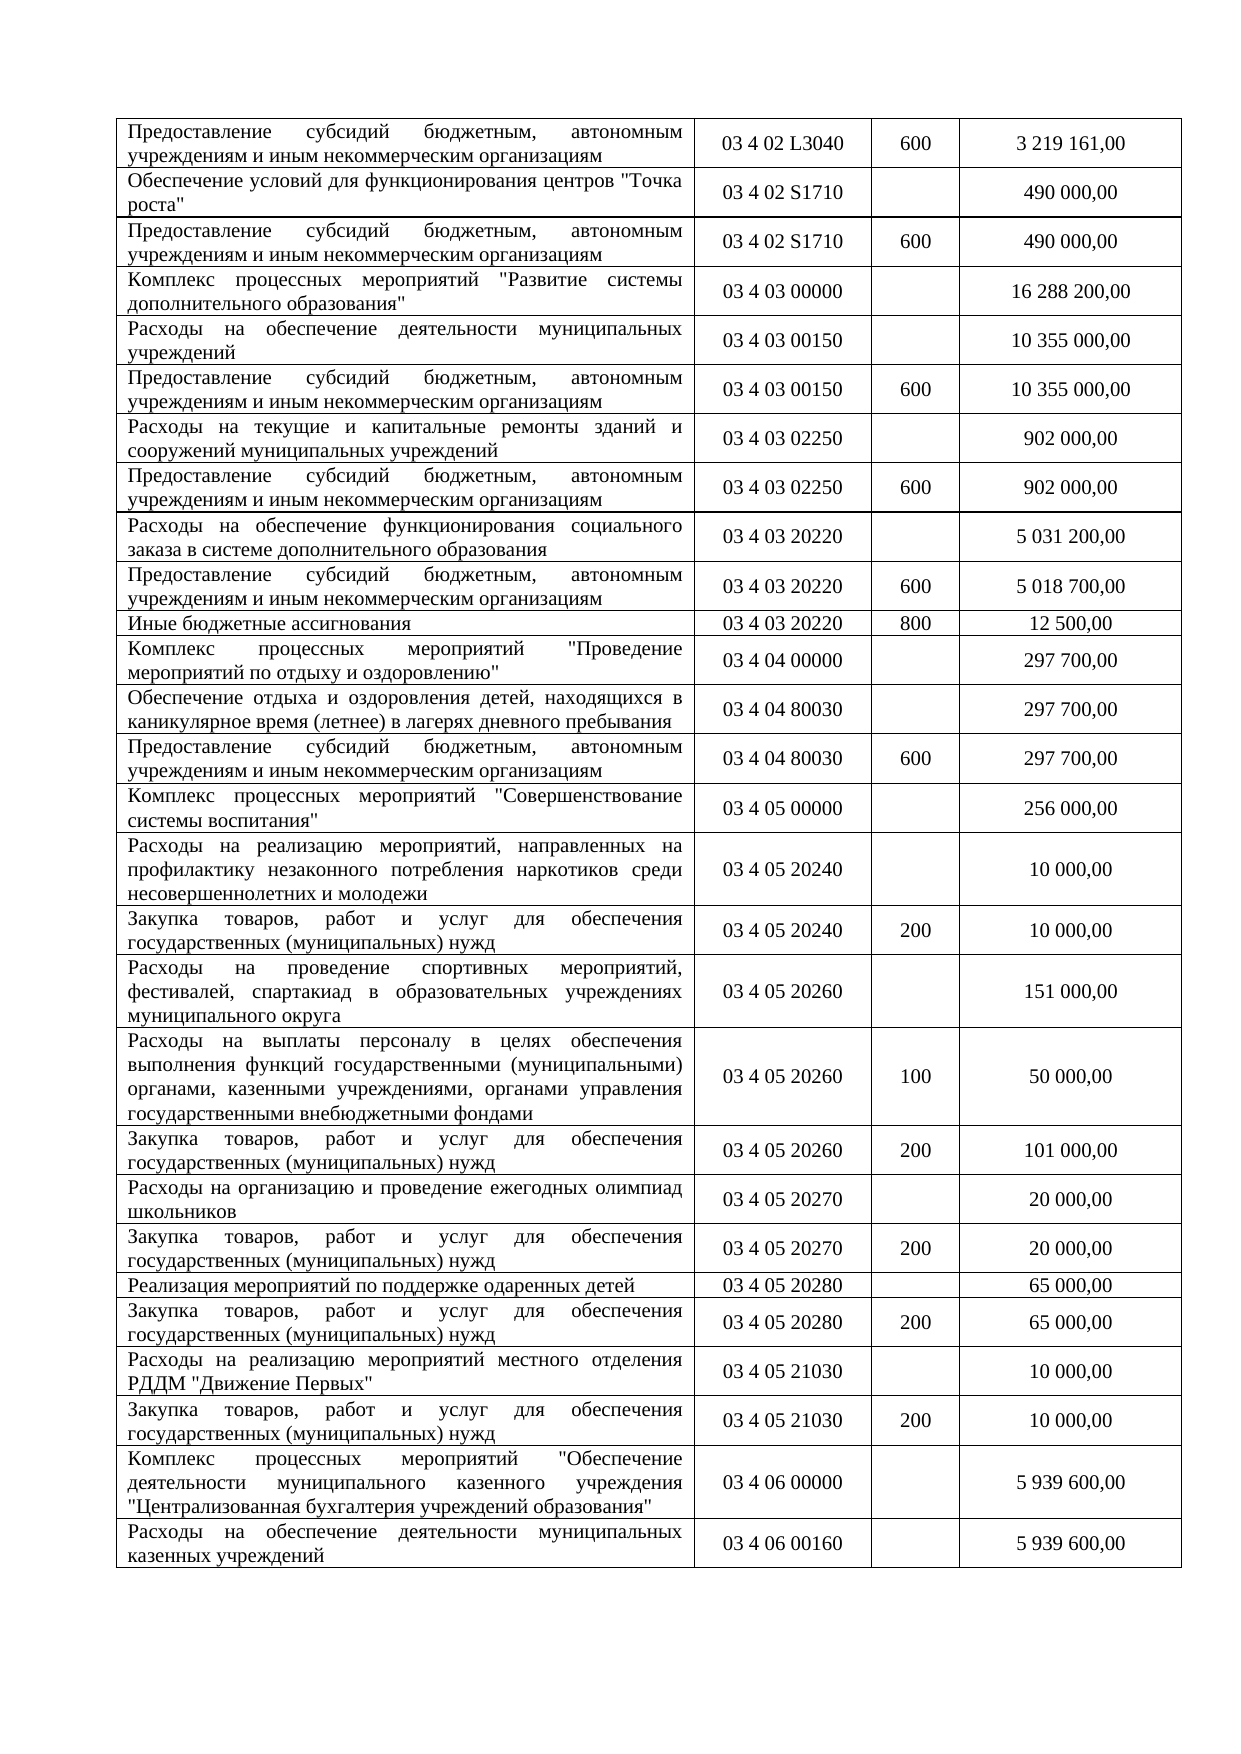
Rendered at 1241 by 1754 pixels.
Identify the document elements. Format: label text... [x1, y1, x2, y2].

table_cell Расходы на обеспечение деятельности муниципальных учреждений [117, 316, 694, 364]
table_cell 03 4 03 00150 [695, 365, 871, 413]
table_cell 03 4 05 20260 [695, 1126, 871, 1174]
table_cell [872, 955, 959, 1027]
table_cell 297 700,00 [960, 636, 1181, 684]
table_cell 03 4 04 80030 [695, 734, 871, 782]
table_cell [872, 316, 959, 364]
table_cell Закупка товаров, работ и услуг для обеспечения государственных (муниципальных) нужд [117, 1396, 694, 1444]
table_cell Предоставление субсидий бюджетным, автономным учреждениям и иным некоммерческим организациям [117, 463, 694, 511]
table_cell 10 000,00 [960, 906, 1181, 954]
table_cell 03 4 05 20260 [695, 1028, 871, 1124]
table_cell Расходы на выплаты персоналу в целях обеспечения выполнения функций государственными (муниципальными) органами, казенными учреждениями, органами управления государственными внебюджетными фондами [117, 1028, 694, 1124]
table_cell 200 [872, 906, 959, 954]
table_cell Предоставление субсидий бюджетным, автономным учреждениям и иным некоммерческим организациям [117, 218, 694, 266]
table_cell 03 4 06 00160 [695, 1519, 871, 1567]
table_cell 5 018 700,00 [960, 562, 1181, 610]
table_cell 03 4 05 21030 [695, 1347, 871, 1395]
table_cell [872, 414, 959, 462]
table_cell Расходы на обеспечение функционирования социального заказа в системе дополнительного образования [117, 513, 694, 561]
table_cell Закупка товаров, работ и услуг для обеспечения государственных (муниципальных) нужд [117, 1224, 694, 1272]
table_cell Закупка товаров, работ и услуг для обеспечения государственных (муниципальных) нужд [117, 1298, 694, 1346]
table_cell 03 4 03 02250 [695, 414, 871, 462]
table_cell Комплекс процессных мероприятий "Развитие системы дополнительного образования" [117, 267, 694, 315]
table_cell Иные бюджетные ассигнования [117, 611, 694, 635]
table_cell 200 [872, 1298, 959, 1346]
table_cell 10 000,00 [960, 1396, 1181, 1444]
table_cell Расходы на реализацию мероприятий местного отделения РДДМ "Движение Первых" [117, 1347, 694, 1395]
table_cell Обеспечение отдыха и оздоровления детей, находящихся в каникулярное время (летнее) в лагерях дневного пребывания [117, 685, 694, 733]
table_cell 65 000,00 [960, 1273, 1181, 1297]
table_cell 65 000,00 [960, 1298, 1181, 1346]
table_cell 600 [872, 365, 959, 413]
table_cell Комплекс процессных мероприятий "Проведение мероприятий по отдыху и оздоровлению" [117, 636, 694, 684]
table_cell 03 4 05 20240 [695, 906, 871, 954]
table_cell Расходы на обеспечение деятельности муниципальных казенных учреждений [117, 1519, 694, 1567]
table_cell 902 000,00 [960, 463, 1181, 511]
table_cell 03 4 03 00150 [695, 316, 871, 364]
table_cell [872, 1273, 959, 1297]
table_cell 03 4 05 20260 [695, 955, 871, 1027]
table_cell [872, 685, 959, 733]
table_cell Закупка товаров, работ и услуг для обеспечения государственных (муниципальных) нужд [117, 906, 694, 954]
table_cell 50 000,00 [960, 1028, 1181, 1124]
table_cell Реализация мероприятий по поддержке одаренных детей [117, 1273, 694, 1297]
table_cell 03 4 05 20270 [695, 1224, 871, 1272]
table_cell 03 4 02 S1710 [695, 218, 871, 266]
table_cell [872, 513, 959, 561]
table_cell Предоставление субсидий бюджетным, автономным учреждениям и иным некоммерческим организациям [117, 562, 694, 610]
table_cell 200 [872, 1126, 959, 1174]
table_cell 490 000,00 [960, 218, 1181, 266]
table_cell 101 000,00 [960, 1126, 1181, 1174]
table_cell 200 [872, 1224, 959, 1272]
table_cell 600 [872, 463, 959, 511]
table_cell 10 000,00 [960, 833, 1181, 905]
table_cell 16 288 200,00 [960, 267, 1181, 315]
table_cell Предоставление субсидий бюджетным, автономным учреждениям и иным некоммерческим организациям [117, 365, 694, 413]
table_cell 03 4 04 80030 [695, 685, 871, 733]
table_cell 10 355 000,00 [960, 316, 1181, 364]
table_cell 256 000,00 [960, 784, 1181, 832]
table_cell 03 4 03 20220 [695, 513, 871, 561]
table_cell 600 [872, 119, 959, 167]
table_cell [872, 1446, 959, 1518]
table_cell [872, 1175, 959, 1223]
table_cell Расходы на текущие и капитальные ремонты зданий и сооружений муниципальных учреждений [117, 414, 694, 462]
table_cell 03 4 03 20220 [695, 562, 871, 610]
table_cell 600 [872, 734, 959, 782]
table_cell 297 700,00 [960, 685, 1181, 733]
table_cell Предоставление субсидий бюджетным, автономным учреждениям и иным некоммерческим организациям [117, 734, 694, 782]
table_cell [872, 1347, 959, 1395]
table_cell 03 4 02 L3040 [695, 119, 871, 167]
table_cell 03 4 06 00000 [695, 1446, 871, 1518]
table_cell 03 4 05 20270 [695, 1175, 871, 1223]
table_cell Расходы на проведение спортивных мероприятий, фестивалей, спартакиад в образовательных учреждениях муниципального округа [117, 955, 694, 1027]
table_cell 03 4 04 00000 [695, 636, 871, 684]
table_cell Комплекс процессных мероприятий "Совершенствование системы воспитания" [117, 784, 694, 832]
table_cell 03 4 05 21030 [695, 1396, 871, 1444]
table_cell 5 939 600,00 [960, 1519, 1181, 1567]
table_cell 03 4 05 20280 [695, 1298, 871, 1346]
table_cell 5 031 200,00 [960, 513, 1181, 561]
table_cell 100 [872, 1028, 959, 1124]
table_cell [872, 833, 959, 905]
table_cell 03 4 03 00000 [695, 267, 871, 315]
table_cell Расходы на организацию и проведение ежегодных олимпиад школьников [117, 1175, 694, 1223]
table_cell 600 [872, 218, 959, 266]
table_cell 20 000,00 [960, 1224, 1181, 1272]
table_cell 490 000,00 [960, 168, 1181, 216]
table_cell 902 000,00 [960, 414, 1181, 462]
table_cell Закупка товаров, работ и услуг для обеспечения государственных (муниципальных) нужд [117, 1126, 694, 1174]
table_cell 03 4 05 00000 [695, 784, 871, 832]
table_cell [872, 784, 959, 832]
table_cell [872, 636, 959, 684]
table_cell 800 [872, 611, 959, 635]
table_cell [872, 267, 959, 315]
table_cell 5 939 600,00 [960, 1446, 1181, 1518]
table_cell 10 355 000,00 [960, 365, 1181, 413]
table_cell 600 [872, 562, 959, 610]
table_cell 03 4 03 20220 [695, 611, 871, 635]
table_cell 03 4 02 S1710 [695, 168, 871, 216]
table_cell 03 4 03 02250 [695, 463, 871, 511]
table_cell [872, 168, 959, 216]
table_cell Обеспечение условий для функционирования центров "Точка роста" [117, 168, 694, 216]
table_cell [872, 1519, 959, 1567]
table_cell 03 4 05 20240 [695, 833, 871, 905]
table_cell 151 000,00 [960, 955, 1181, 1027]
table_cell Расходы на реализацию мероприятий, направленных на профилактику незаконного потребления наркотиков среди несовершеннолетних и молодежи [117, 833, 694, 905]
table_cell Комплекс процессных мероприятий "Обеспечение деятельности муниципального казенного учреждения "Централизованная бухгалтерия учреждений образования" [117, 1446, 694, 1518]
table_cell 297 700,00 [960, 734, 1181, 782]
table_cell 12 500,00 [960, 611, 1181, 635]
table_cell 200 [872, 1396, 959, 1444]
table_cell 10 000,00 [960, 1347, 1181, 1395]
table_cell 3 219 161,00 [960, 119, 1181, 167]
table_cell Предоставление субсидий бюджетным, автономным учреждениям и иным некоммерческим организациям [117, 119, 694, 167]
table_cell 20 000,00 [960, 1175, 1181, 1223]
table_cell 03 4 05 20280 [695, 1273, 871, 1297]
